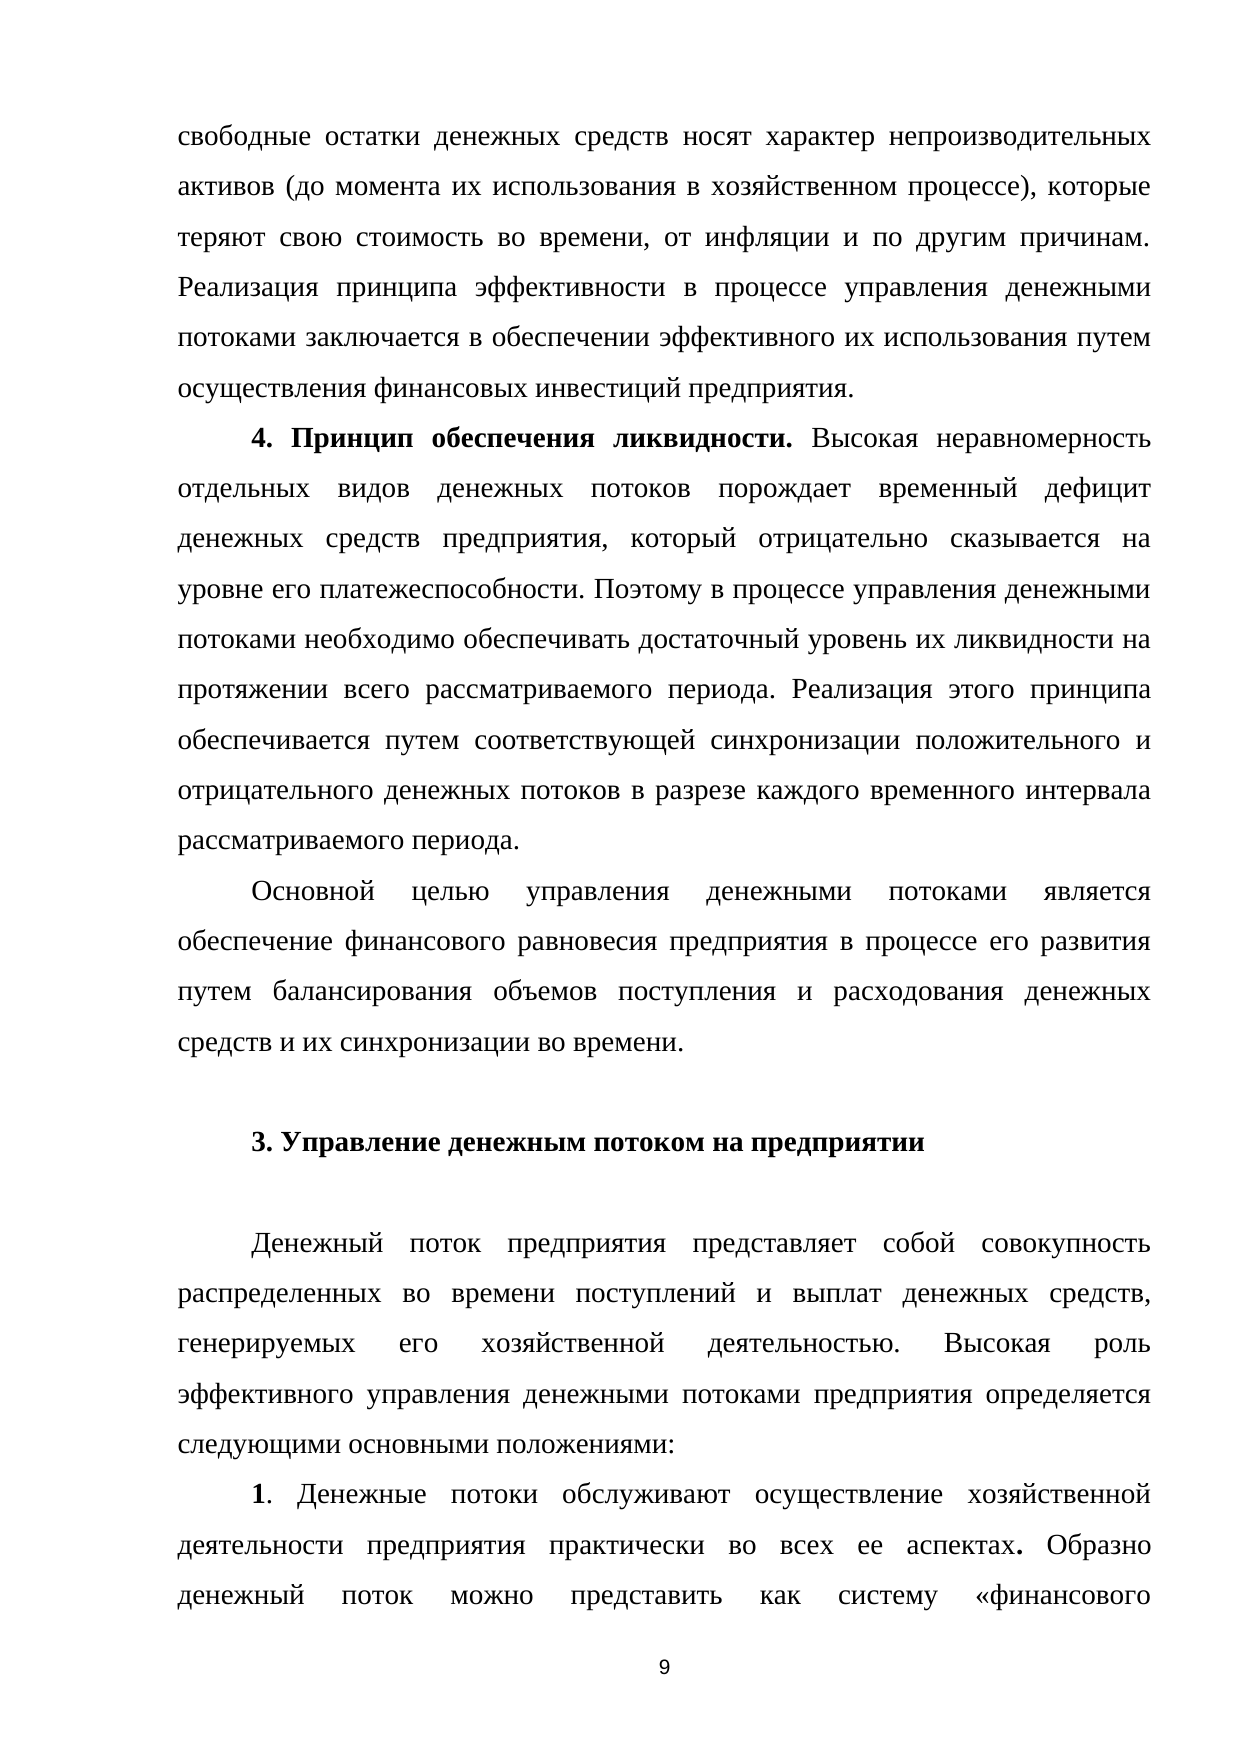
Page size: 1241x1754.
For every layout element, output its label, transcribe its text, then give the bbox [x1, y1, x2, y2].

text 3. Управление денежным потоком на предприятии [177, 1124, 1152, 1158]
text Денежный поток предприятия представляет собой совокупность распределенных во времени поступлений и выплат денежных средств, генерируемых его хозяйственной деятельностью. Высокая роль эффективного управления денежными потоками предприятия определяется следующими основными положениями: [177, 1225, 1152, 1460]
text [177, 1477, 1152, 1611]
text 4. Принцип обеспечения ликвидности. Высокая неравномерность отдельных видов денежных потоков порождает временный дефицит денежных средств предприятия, который отрицательно сказывается на уровне его платежеспособности. Поэтому в процессе управления денежными потоками необходимо обеспечивать достаточный уровень их ликвидности на протяжении всего рассматриваемого периода. Реализация этого принципа обеспечивается путем соответствующей синхронизации положительного и отрицательного денежных потоков в разрезе каждого временного интервала рассматриваемого периода. [177, 420, 1152, 856]
text Основной целью управления денежными потоками является обеспечение финансового равновесия предприятия в процессе его развития путем балансирования объемов поступления и расходования денежных средств и их синхронизации во времени. [177, 873, 1152, 1057]
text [177, 118, 1152, 403]
